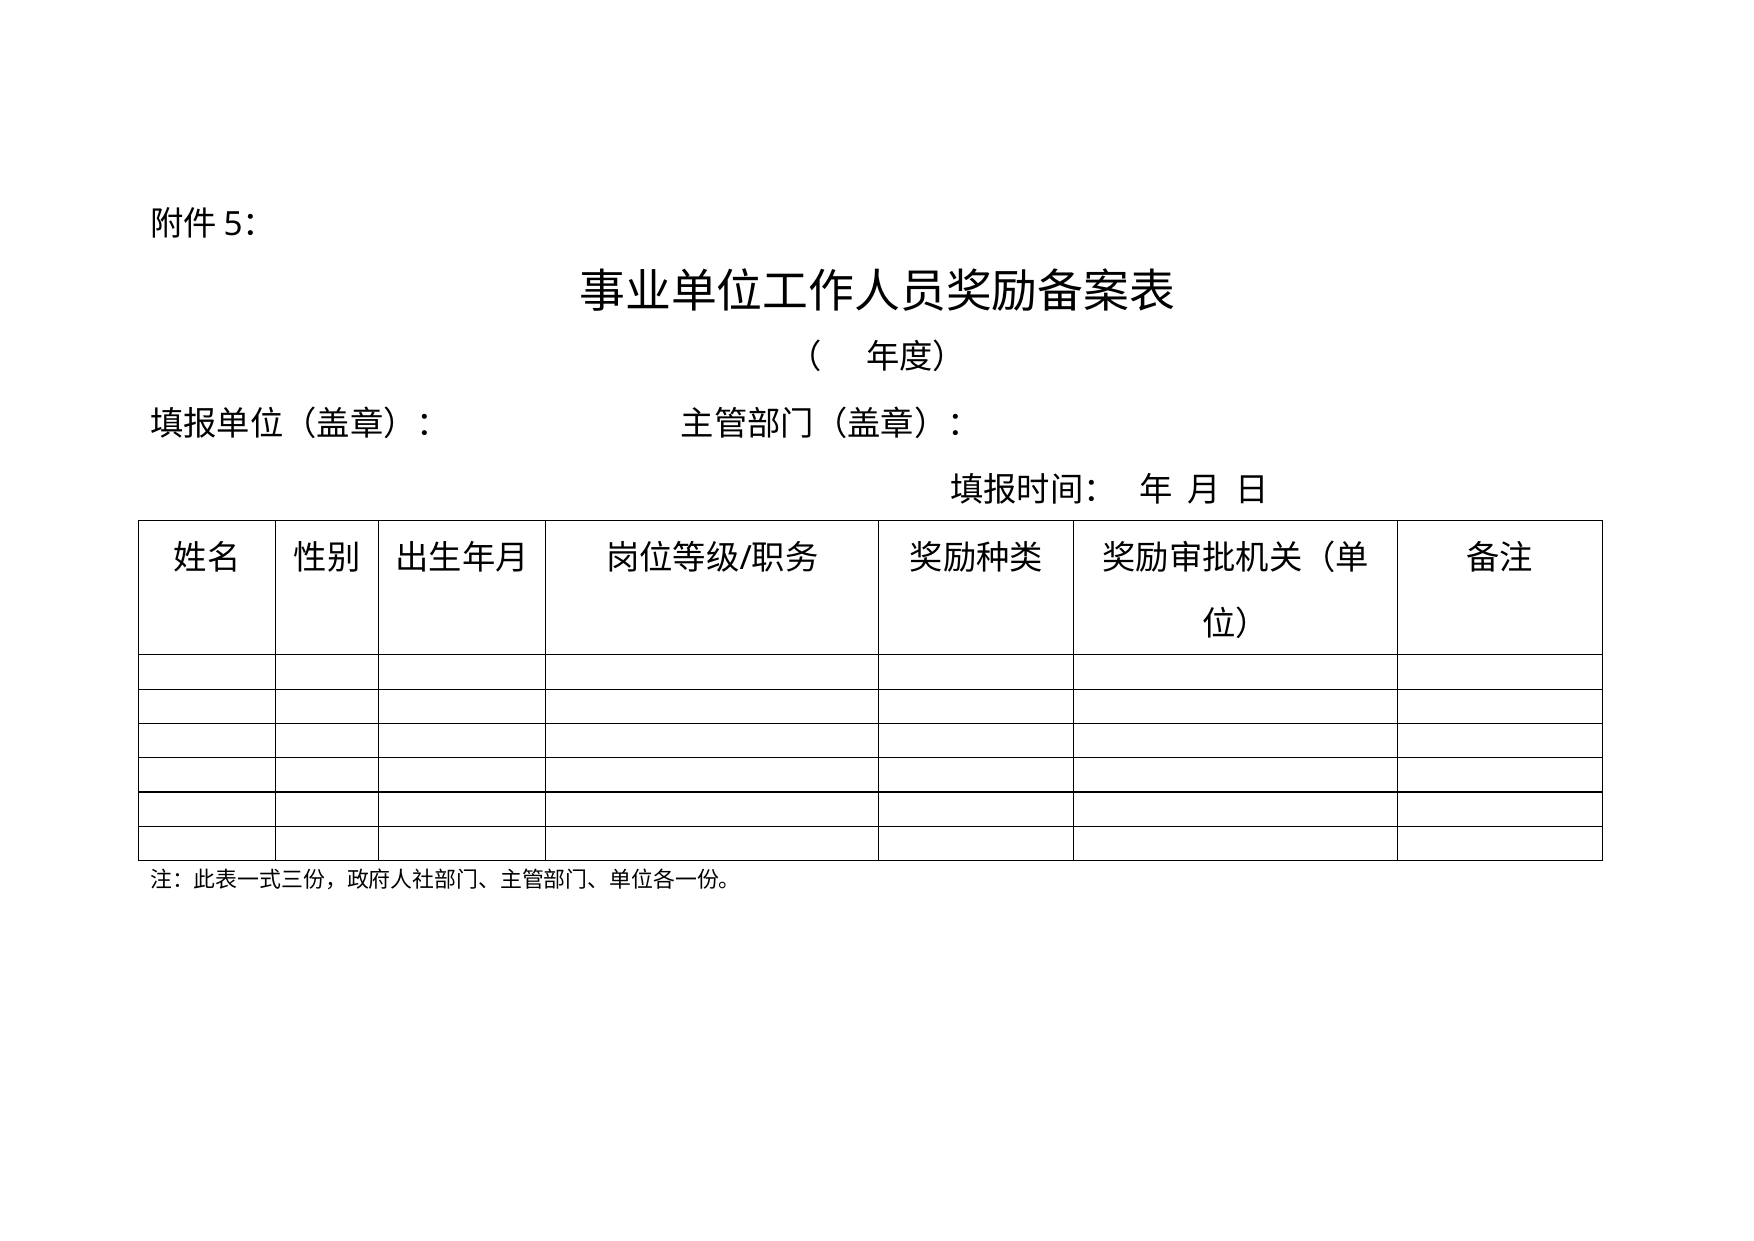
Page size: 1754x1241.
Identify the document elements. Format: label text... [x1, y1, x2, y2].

table_cell [546, 827, 878, 860]
list （ 年度） [150, 321, 1604, 387]
table_header 岗位等级/职务 [546, 521, 878, 654]
table_cell [1398, 724, 1602, 757]
table_cell [879, 827, 1073, 860]
table_cell [1398, 655, 1602, 689]
table_cell [879, 758, 1073, 791]
list 事业单位工作人员奖励备案表 [150, 254, 1604, 321]
table_cell [379, 724, 545, 757]
table_cell [1398, 793, 1602, 826]
table_cell [879, 793, 1073, 826]
table_cell [379, 655, 545, 689]
table_cell [276, 655, 378, 689]
table_cell [1074, 724, 1397, 757]
table_cell [1074, 793, 1397, 826]
table_cell [276, 793, 378, 826]
table_cell [879, 724, 1073, 757]
table_header 奖励种类 [879, 521, 1073, 654]
table_cell [379, 690, 545, 723]
table_cell [379, 793, 545, 826]
table_cell [139, 793, 275, 826]
list 附件5： [150, 188, 1604, 254]
table_cell [276, 724, 378, 757]
table_header 性别 [276, 521, 378, 654]
table_cell [379, 758, 545, 791]
table_cell [139, 655, 275, 689]
table_cell [879, 655, 1073, 689]
table_cell [139, 827, 275, 860]
table_cell [1074, 655, 1397, 689]
table_cell [1398, 827, 1602, 860]
table_cell [139, 724, 275, 757]
table_cell [139, 758, 275, 791]
list 填报时间： 年 月 日 [150, 454, 1604, 520]
table_cell [546, 724, 878, 757]
table_cell [276, 758, 378, 791]
table_header 姓名 [139, 521, 275, 654]
table_cell [546, 655, 878, 689]
table_cell [276, 690, 378, 723]
table_cell [1074, 827, 1397, 860]
table_cell [1074, 758, 1397, 791]
table_cell [276, 827, 378, 860]
table_cell 注：此表一式三份，政府人社部门、主管部门、单位各一份。 [139, 861, 1602, 894]
table_cell [879, 690, 1073, 723]
table_cell [1398, 690, 1602, 723]
list 填报单位（盖章）： 主管部门（盖章）： [150, 387, 1604, 454]
table_cell [546, 690, 878, 723]
table_cell [1074, 690, 1397, 723]
table_header 奖励审批机关（单位） [1074, 521, 1397, 654]
table_cell [139, 690, 275, 723]
table_cell [546, 758, 878, 791]
table_cell [379, 827, 545, 860]
table_header 备注 [1398, 521, 1602, 654]
table_cell [546, 793, 878, 826]
table_cell [1398, 758, 1602, 791]
table_header 出生年月 [379, 521, 545, 654]
